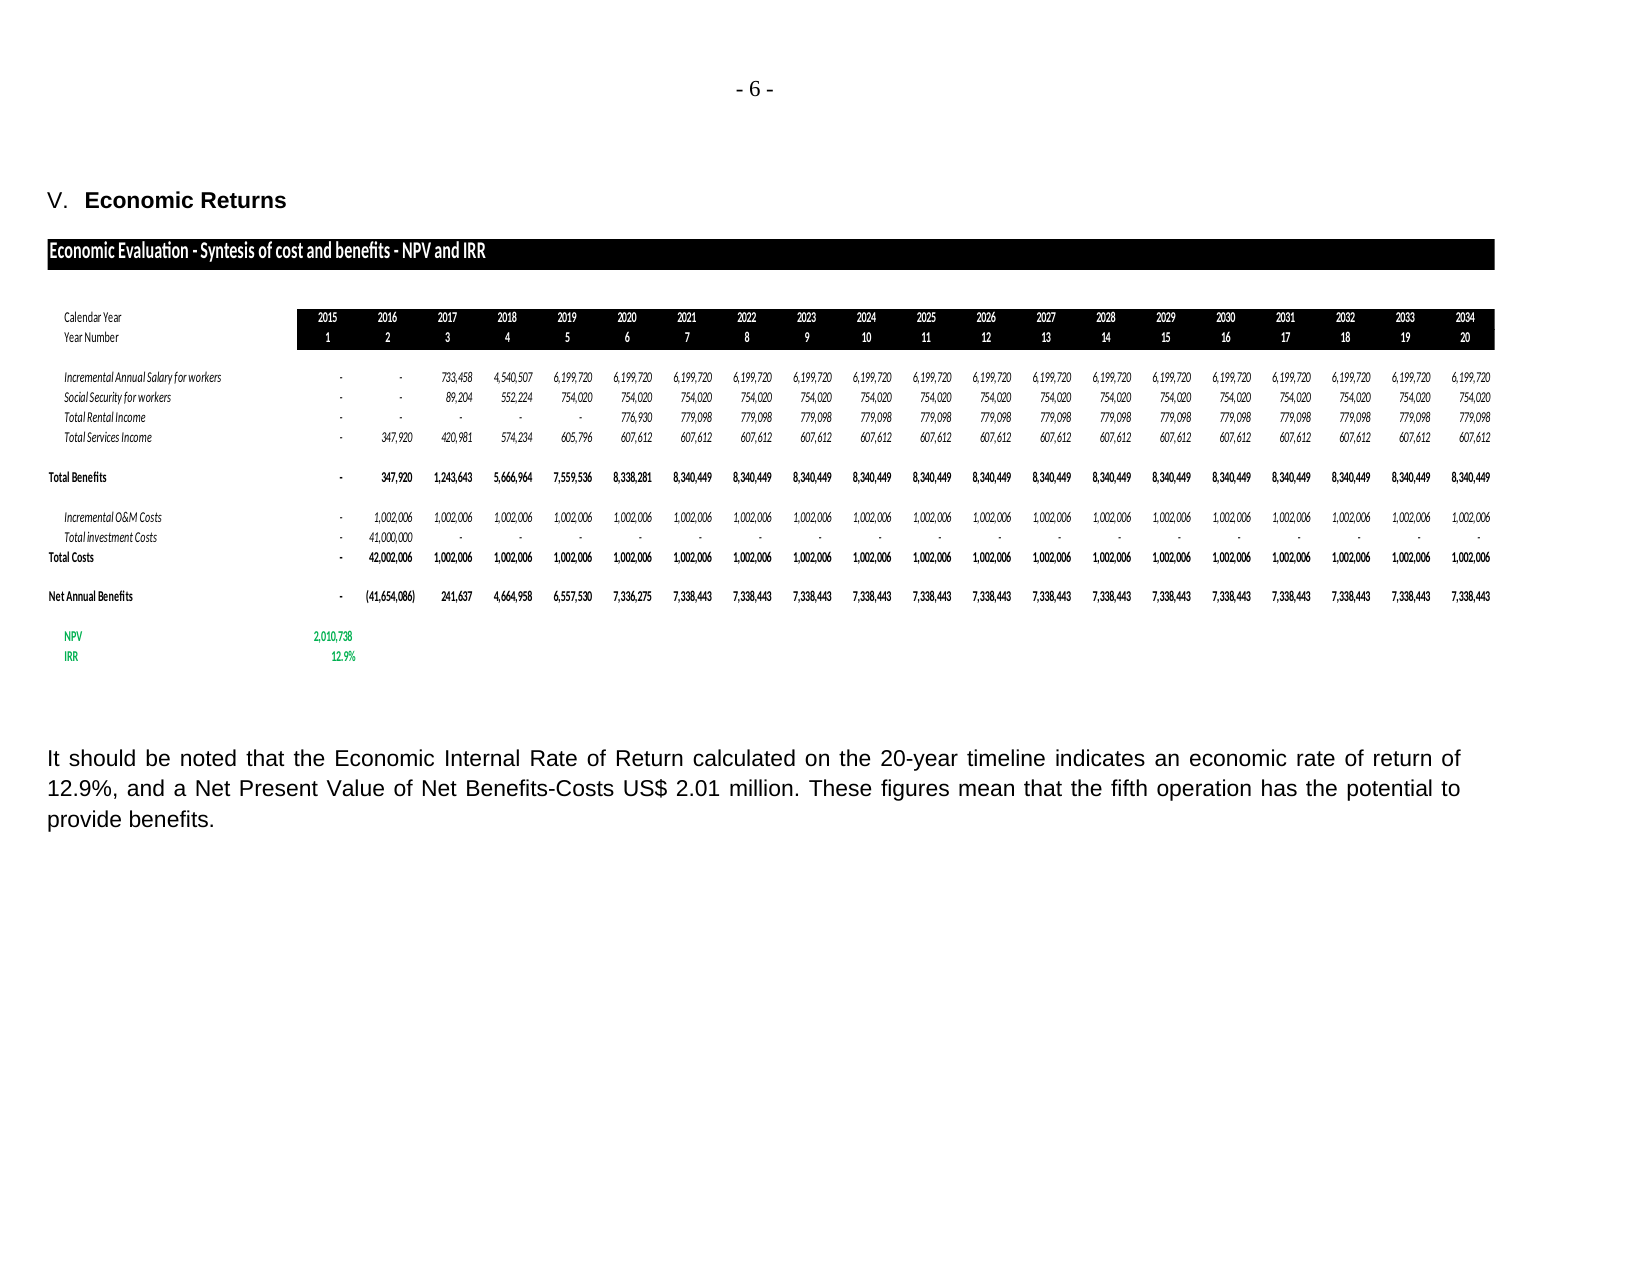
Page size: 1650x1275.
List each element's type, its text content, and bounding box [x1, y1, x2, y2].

list Economic Returns [47, 187, 1462, 214]
text It should be noted that the Economic Internal Rate of Return calculated on the 20-year timeline indicates an economic rate of return of 12.9%, and a Net Present Value of Net Benefits-Costs US$ 2.01 million. These figures mean that the fifth operation has the potential to provide benefits. [47, 745, 1462, 832]
